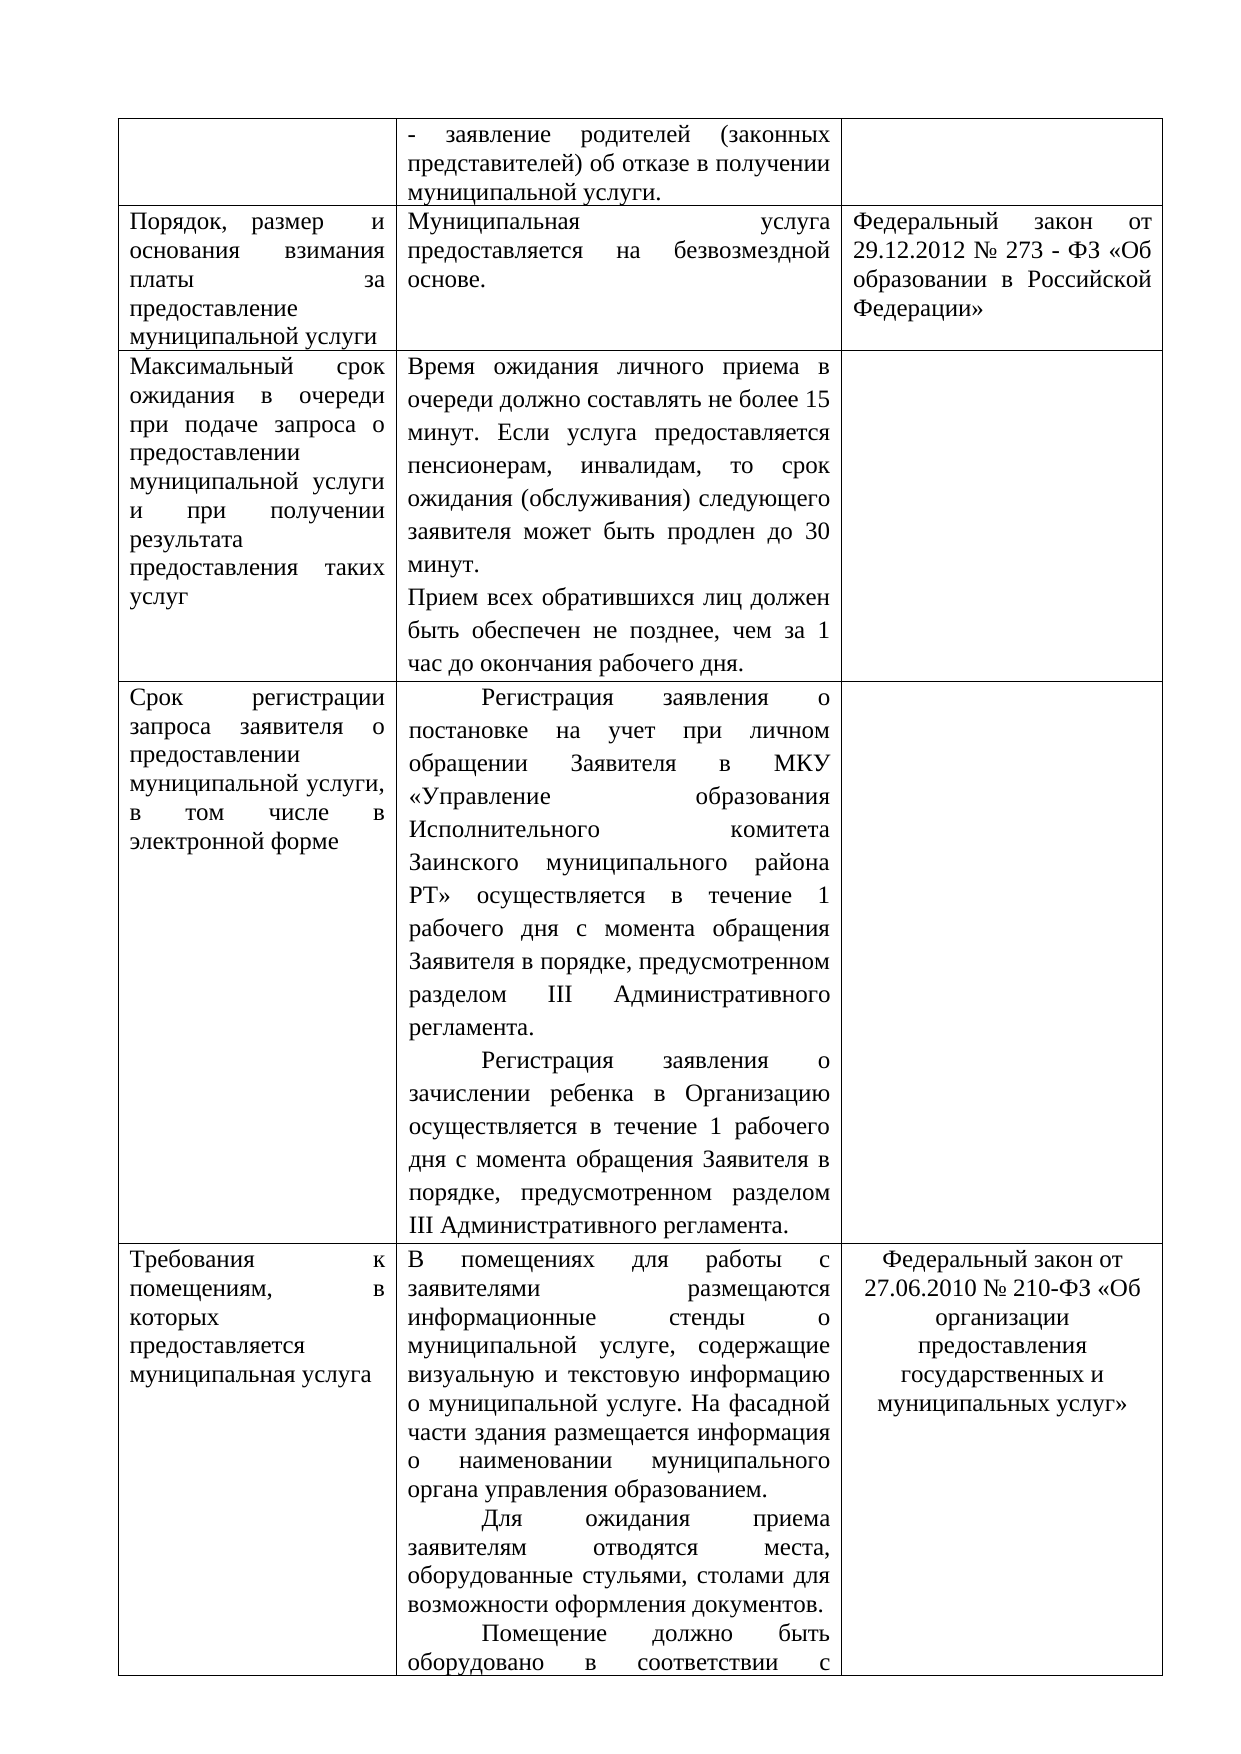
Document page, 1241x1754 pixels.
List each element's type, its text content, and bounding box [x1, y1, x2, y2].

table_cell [119, 1244, 396, 1675]
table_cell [119, 119, 396, 205]
table_cell Максимальный срок ожидания в очереди при подаче запроса о предоставлении муниципальной услуги и при получении результата предоставления таких услуг [119, 351, 396, 681]
table_cell [842, 682, 1162, 1243]
table_cell Срок регистрации запроса заявителя о предоставлении муниципальной услуги, в том числе в электронной форме [119, 682, 396, 1243]
table_cell Время ожидания личного приема в очереди должно составлять не более 15 минут. Если услуга предоставляется пенсионерам, инвалидам, то срок ожидания (обслуживания) следующего заявителя может быть продлен до 30 минут. Прием всех обратившихся лиц должен быть обеспечен не позднее, чем за 1 час до окончания рабочего дня. [397, 351, 841, 681]
table_cell Порядок, размер и основания взимания платы за предоставление муниципальной услуги [119, 206, 396, 350]
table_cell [397, 1244, 841, 1675]
table_cell [842, 351, 1162, 681]
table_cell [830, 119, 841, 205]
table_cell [842, 1244, 1162, 1675]
table_cell Федеральный закон от 29.12.2012 № 273 - ФЗ «Об образовании в Российской Федерации» [842, 206, 1162, 350]
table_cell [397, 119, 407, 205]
table_cell Муниципальная услуга предоставляется на безвозмездной основе. [397, 206, 841, 350]
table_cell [842, 119, 1162, 205]
table_cell Регистрация заявления о постановке на учет при личном обращении Заявителя в МКУ «Управление образования Исполнительного комитета Заинского муниципального района РТ» осуществляется в течение 1 рабочего дня с момента обращения Заявителя в порядке, предусмотренном разделом III Административного регламента. Регистрация заявления о зачислении ребенка в Организацию осуществляется в течение 1 рабочего дня с момента обращения Заявителя в порядке, предусмотренном разделом III Административного регламента. [397, 682, 841, 1243]
